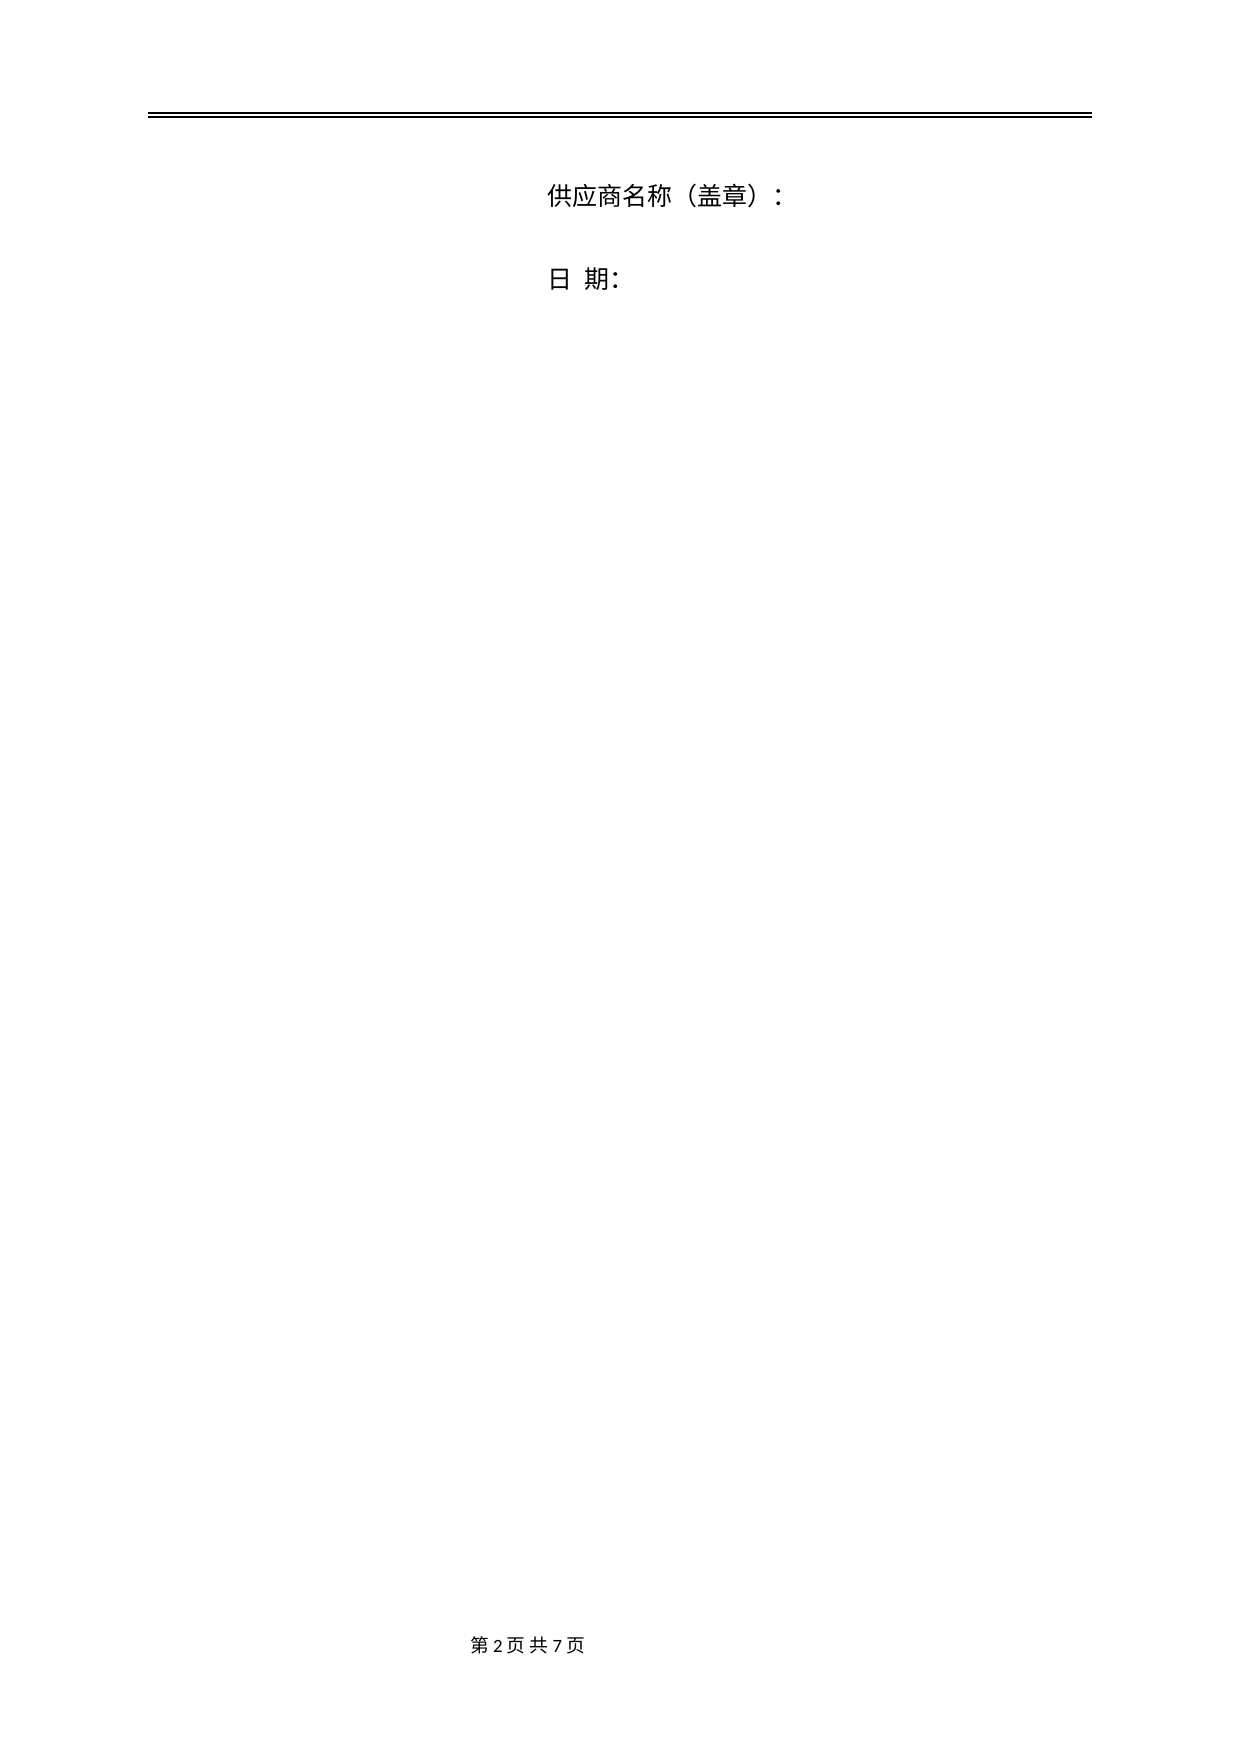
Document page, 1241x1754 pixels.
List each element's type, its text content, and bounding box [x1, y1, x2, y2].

text 供应商名称（盖章）： [148, 162, 1092, 227]
text 日 期： [148, 245, 1092, 310]
